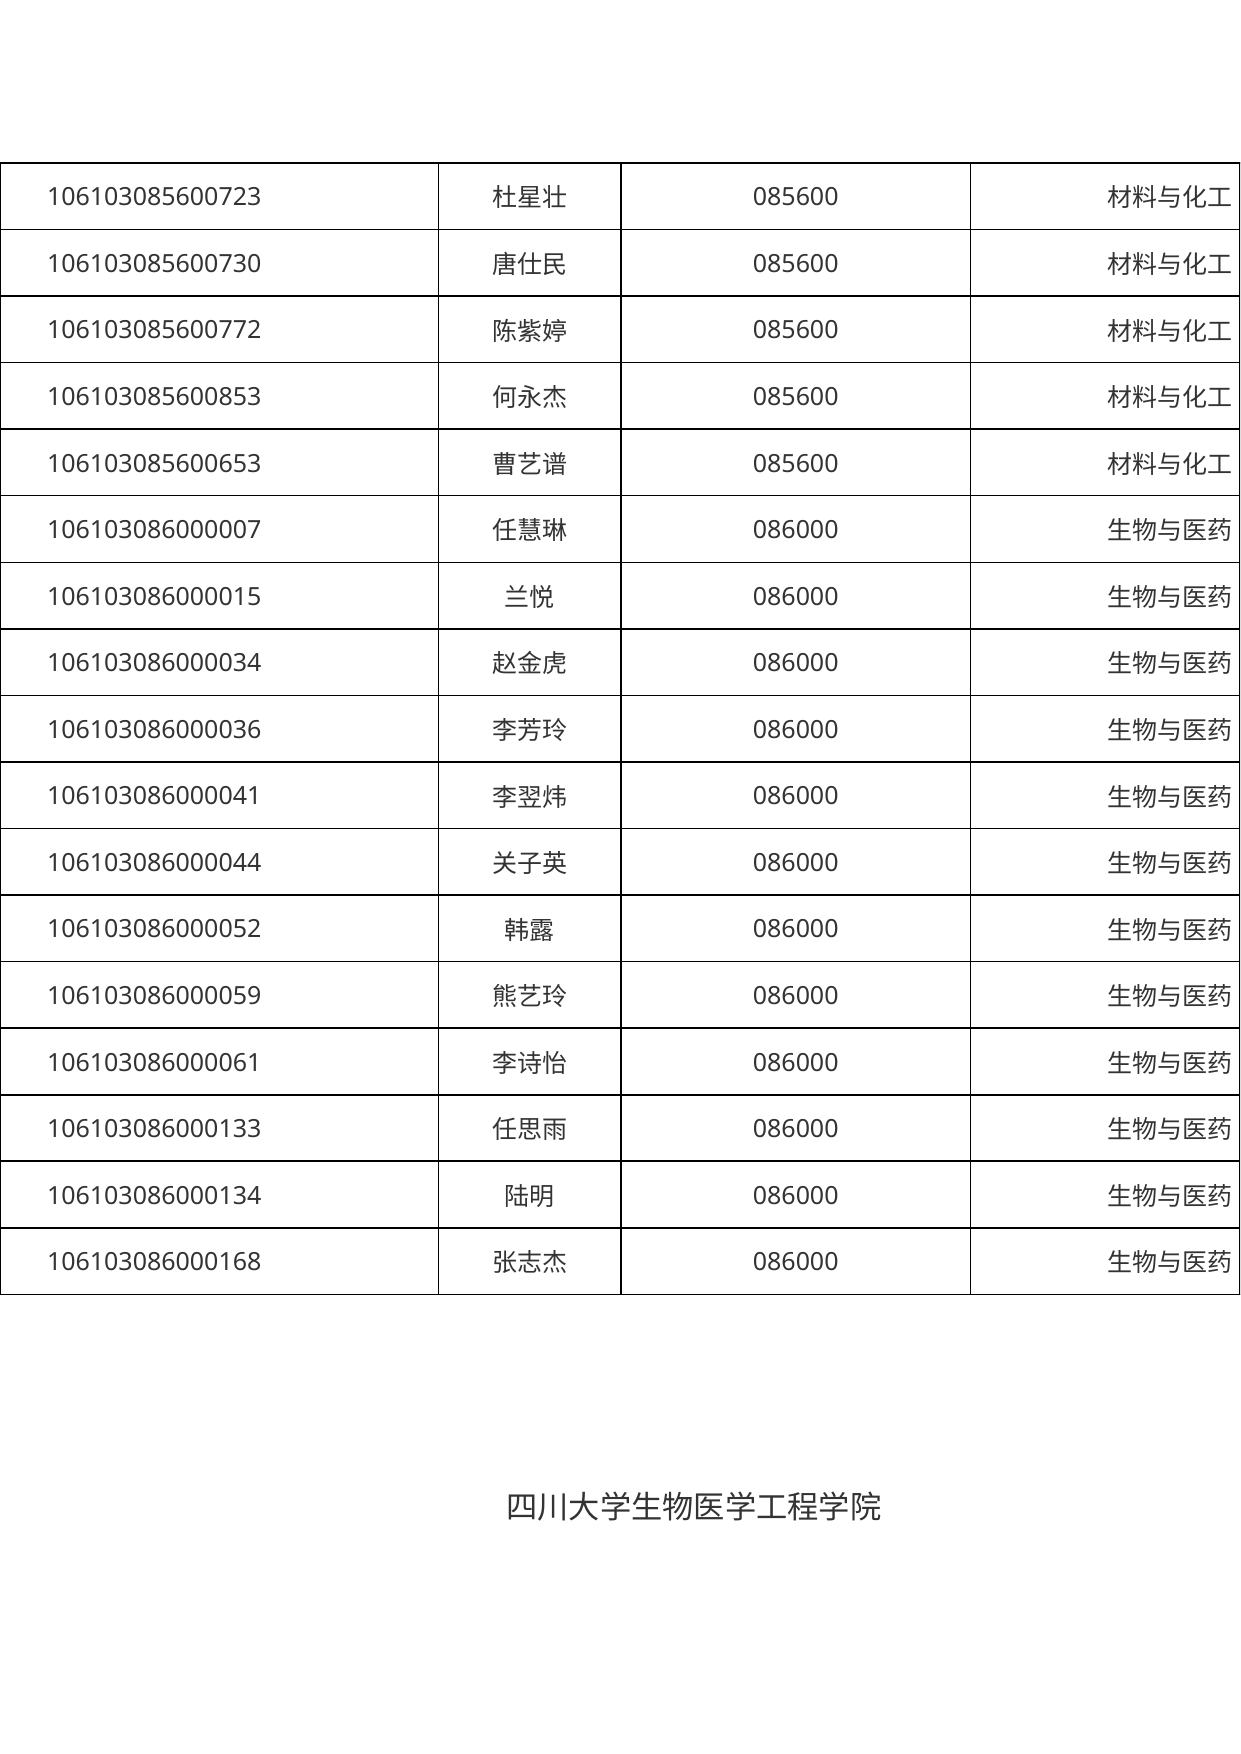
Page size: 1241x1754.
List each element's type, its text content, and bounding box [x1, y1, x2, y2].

table_cell 086000 [622, 1162, 970, 1227]
table_cell 086000 [622, 696, 970, 761]
table_cell 生物与医药 [971, 1162, 1239, 1227]
table_cell 唐仕民 [439, 230, 620, 295]
table_cell 085600 [622, 164, 970, 228]
table_cell 任慧琳 [439, 496, 620, 561]
table_cell 106103086000134 [1, 1162, 438, 1227]
table_cell 赵金虎 [439, 630, 620, 694]
table_cell 生物与医药 [971, 496, 1239, 561]
table_cell 张志杰 [439, 1229, 620, 1293]
table_cell 086000 [622, 763, 970, 828]
table_cell 106103085600853 [1, 363, 438, 428]
table_cell 生物与医药 [971, 696, 1239, 761]
table_cell 106103085600653 [1, 430, 438, 495]
table_cell 韩露 [439, 896, 620, 961]
table_cell 李翌炜 [439, 763, 620, 828]
table_cell 106103086000041 [1, 763, 438, 828]
table_cell 106103086000133 [1, 1096, 438, 1160]
table_cell 李诗怡 [439, 1029, 620, 1094]
table_cell 106103086000007 [1, 496, 438, 561]
table_cell 106103086000052 [1, 896, 438, 961]
table_cell 106103086000036 [1, 696, 438, 761]
table_cell 陆明 [439, 1162, 620, 1227]
table_cell 085600 [622, 230, 970, 295]
table_cell 曹艺谱 [439, 430, 620, 495]
table_cell 生物与医药 [971, 563, 1239, 628]
table_cell 生物与医药 [971, 630, 1239, 694]
table_cell 085600 [622, 297, 970, 362]
table_cell 何永杰 [439, 363, 620, 428]
table_cell 086000 [622, 962, 970, 1027]
table_cell 086000 [622, 1029, 970, 1094]
table_cell 106103086000044 [1, 829, 438, 894]
table_cell 兰悦 [439, 563, 620, 628]
table_cell 生物与医药 [971, 1029, 1239, 1094]
table_cell 086000 [622, 1229, 970, 1293]
table_cell 材料与化工 [971, 297, 1239, 362]
table_cell 106103085600772 [1, 297, 438, 362]
table_cell 106103086000168 [1, 1229, 438, 1293]
table_cell 106103086000059 [1, 962, 438, 1027]
table_cell 085600 [622, 430, 970, 495]
table_cell 生物与医药 [971, 763, 1239, 828]
text 四川大学生物医学工程学院 [187, 1472, 1043, 1537]
table_cell 生物与医药 [971, 829, 1239, 894]
table_cell 086000 [622, 630, 970, 694]
table_cell 086000 [622, 829, 970, 894]
table_cell 生物与医药 [971, 1096, 1239, 1160]
table_cell 086000 [622, 563, 970, 628]
table_cell 106103085600730 [1, 230, 438, 295]
table_cell 熊艺玲 [439, 962, 620, 1027]
table_cell 085600 [622, 363, 970, 428]
table_cell 材料与化工 [971, 430, 1239, 495]
table_cell 106103086000015 [1, 563, 438, 628]
table_cell 生物与医药 [971, 1229, 1239, 1293]
table_cell 086000 [622, 496, 970, 561]
table_cell 材料与化工 [971, 164, 1239, 228]
table_cell 106103085600723 [1, 164, 438, 228]
table_cell 关子英 [439, 829, 620, 894]
table_cell 材料与化工 [971, 363, 1239, 428]
table_cell 任思雨 [439, 1096, 620, 1160]
table_cell 106103086000061 [1, 1029, 438, 1094]
table_cell 106103086000034 [1, 630, 438, 694]
table_cell 生物与医药 [971, 896, 1239, 961]
table_cell 086000 [622, 896, 970, 961]
table_cell 陈紫婷 [439, 297, 620, 362]
table_cell 李芳玲 [439, 696, 620, 761]
table_cell 生物与医药 [971, 962, 1239, 1027]
table_cell 材料与化工 [971, 230, 1239, 295]
table_cell 086000 [622, 1096, 970, 1160]
table_cell 杜星壮 [439, 164, 620, 228]
